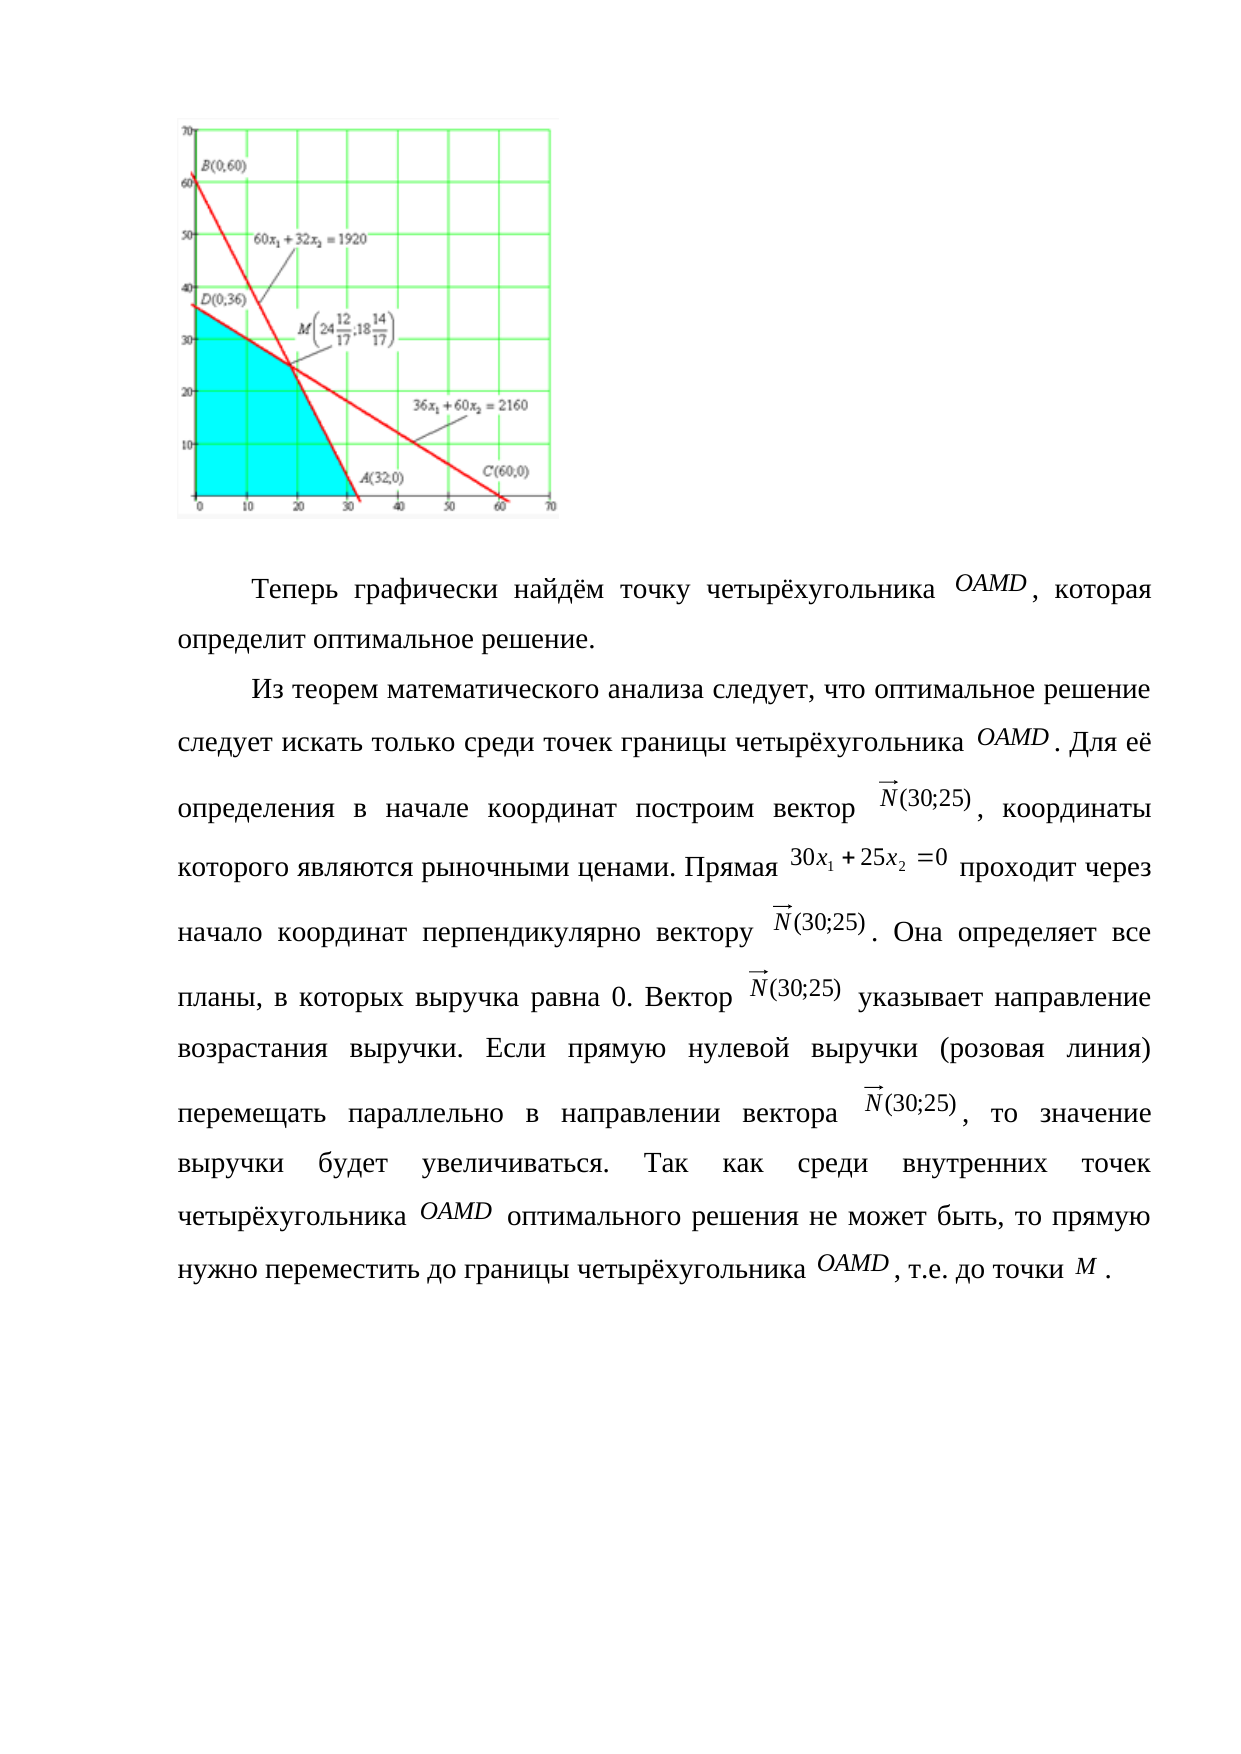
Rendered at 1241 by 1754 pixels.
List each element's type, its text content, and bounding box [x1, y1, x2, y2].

text Теперь графически найдём точку четырёхугольника , которая определит оптимальное решение. [177, 568, 1152, 655]
picture [177, 118, 559, 519]
text Из теорем математического анализа следует, что оптимальное решение следует искать только среди точек границы четырёхугольника . Для её определения в начале координат построим вектор , координаты которого являются рыночными ценами. Прямая проходит через начало координат перпендикулярно вектору . Она определяет все планы, в которых выручка равна 0. Вектор указывает направление возрастания выручки. Если прямую нулевой выручки (розовая линия) перемещать параллельно в направлении вектора , то значение выручки будет увеличиваться. Так как среди внутренних точек четырёхугольника оптимального решения не может быть, то прямую нужно переместить до границы четырёхугольника , т.е. до точки . [177, 672, 1152, 1284]
